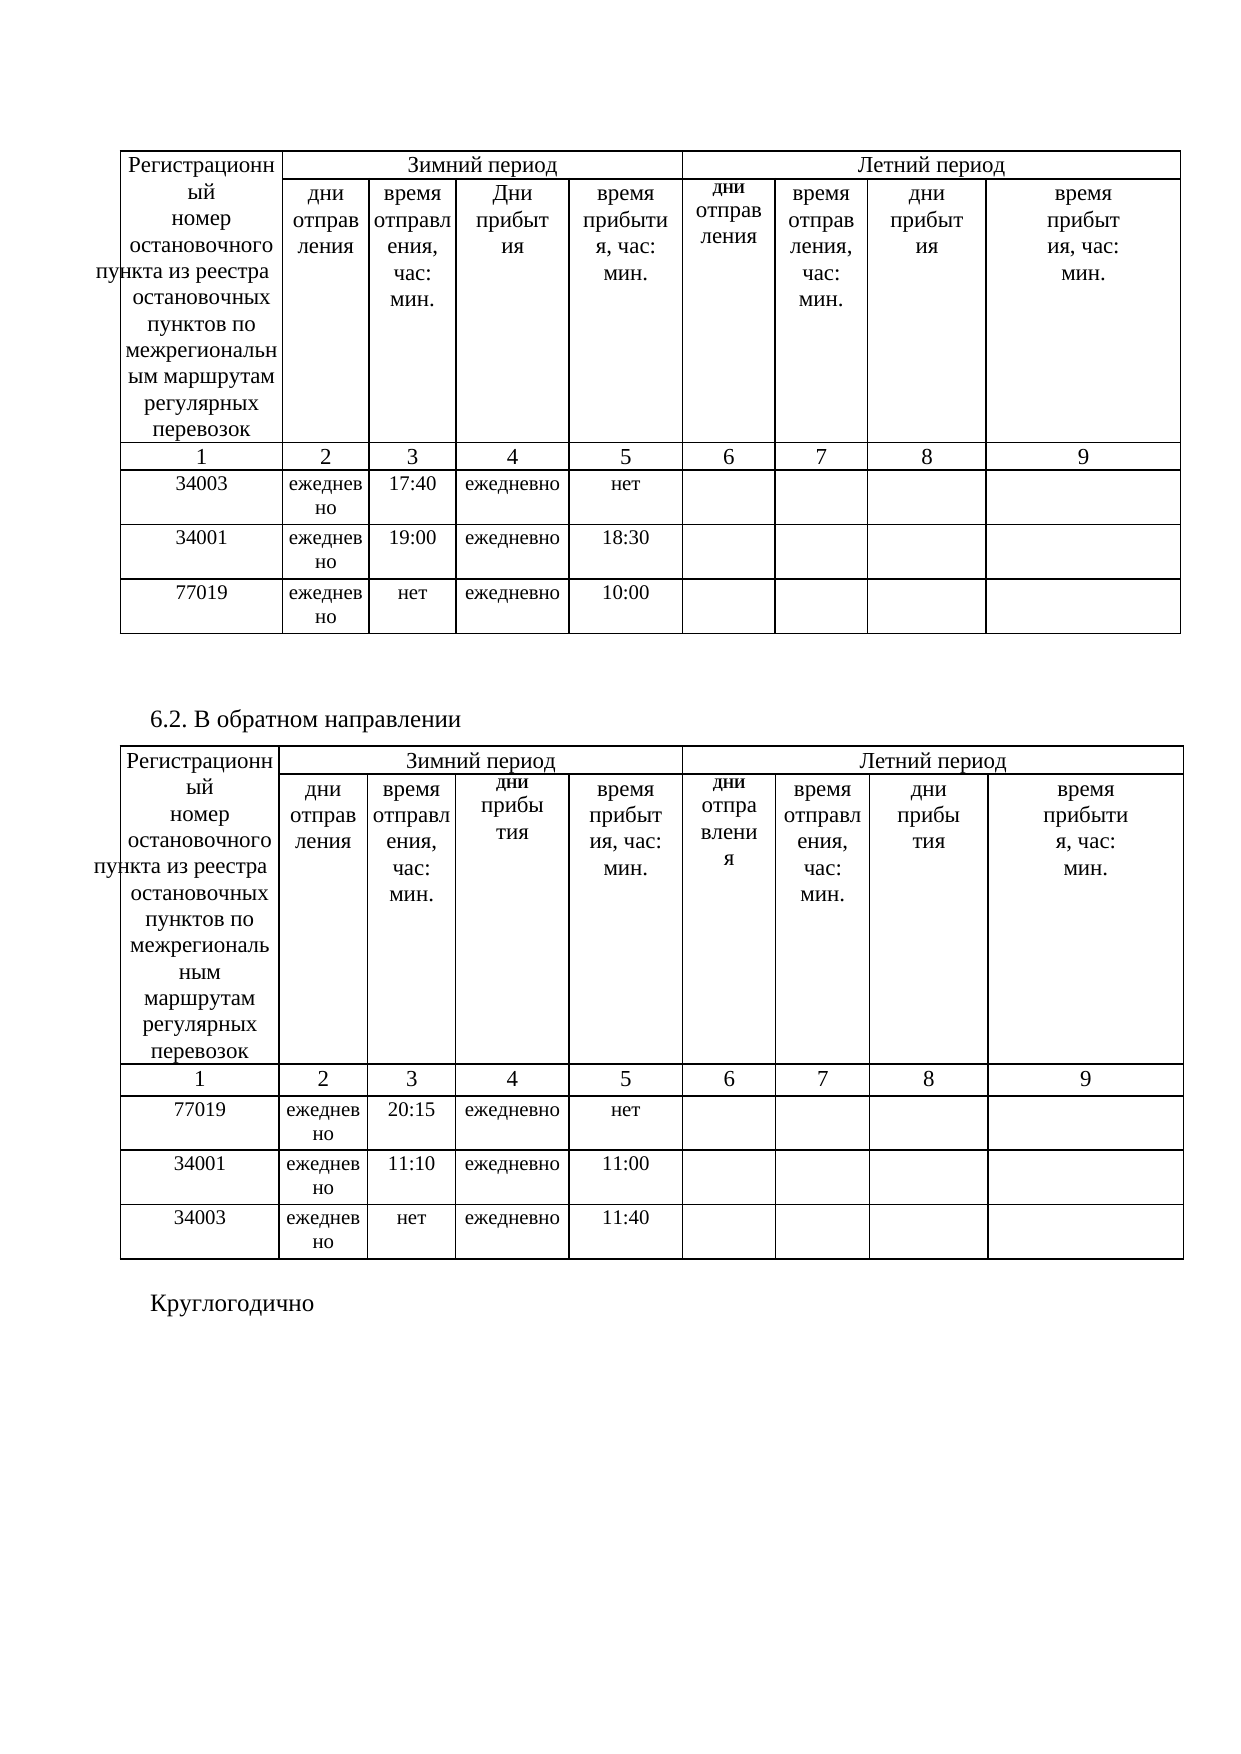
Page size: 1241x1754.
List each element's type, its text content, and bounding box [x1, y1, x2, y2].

table_cell [683, 1151, 775, 1204]
table_cell нет [370, 580, 455, 632]
table_cell время прибыти я, час: мин. [989, 775, 1183, 1063]
table_cell нет [570, 471, 682, 524]
table_cell [987, 580, 1180, 632]
table_cell ежедневно [457, 580, 568, 632]
table_cell 6 [683, 1065, 775, 1095]
table_cell 3 [370, 443, 455, 469]
table_cell [776, 580, 867, 632]
table_cell [868, 525, 985, 578]
table_cell ежедневно [283, 525, 368, 578]
table_cell [868, 471, 985, 524]
table_cell 5 [570, 1065, 682, 1095]
table_header Летний период [683, 152, 1180, 178]
table_cell дни отправ ления [283, 180, 368, 441]
table_cell ДНИ прибы тия [456, 775, 568, 1063]
table_cell [870, 1205, 987, 1258]
table_cell 11:40 [570, 1205, 682, 1258]
table_cell 8 [868, 443, 985, 469]
table_cell [683, 471, 774, 524]
table_cell нет [570, 1097, 682, 1149]
table_cell 9 [987, 443, 1180, 469]
text Круглогодично [150, 1288, 1090, 1317]
table_cell ежедневно [456, 1151, 568, 1204]
table_cell ежедневно [280, 1205, 367, 1258]
table_cell [776, 471, 867, 524]
table_cell нет [368, 1205, 455, 1258]
table_cell 18:30 [570, 525, 682, 578]
table_cell [987, 525, 1180, 578]
table_cell [683, 580, 774, 632]
table_cell [683, 1097, 775, 1149]
table_cell дни прибы тия [870, 775, 987, 1063]
table_header Зимний период [280, 747, 682, 773]
table_cell дни отправ ления [280, 775, 367, 1063]
table_cell [776, 1151, 869, 1204]
table_cell время прибыт ия, час: мин. [570, 775, 682, 1063]
table_cell ежедневно [457, 471, 568, 524]
table_cell время отправ ления, час: мин. [776, 180, 867, 441]
table_cell 77019 [121, 580, 282, 632]
table_cell [870, 1097, 987, 1149]
table_cell время отправл ения, час: мин. [370, 180, 455, 441]
table_header Зимний период [283, 152, 682, 178]
table_cell 8 [870, 1065, 987, 1095]
table_cell [989, 1205, 1183, 1258]
table_cell время отправл ения, час: мин. [368, 775, 455, 1063]
table_cell время отправл ения, час: мин. [776, 775, 869, 1063]
table_cell Дни прибыт ия [457, 180, 568, 441]
table_cell время прибыти я, час: мин. [570, 180, 682, 441]
table_cell 20:15 [368, 1097, 455, 1149]
table_cell 6 [683, 443, 774, 469]
table_cell ДНИ отпра влени я [683, 775, 775, 1063]
table_cell ежедневно [280, 1097, 367, 1149]
table_cell 7 [776, 1065, 869, 1095]
table_header Регистрационный номер остановочного пункта из реестра остановочных пунктов по межрегиональным маршрутам регулярных перевозок [121, 747, 278, 1063]
table_cell [776, 1205, 869, 1258]
table_cell [987, 471, 1180, 524]
table_cell ДНИ отправ ления [683, 180, 774, 441]
table_cell [776, 525, 867, 578]
table_cell ежедневно [457, 525, 568, 578]
table_cell ежедневно [283, 580, 368, 632]
table_cell 7 [776, 443, 867, 469]
table_cell дни прибыт ия [868, 180, 985, 441]
table_cell 11:00 [570, 1151, 682, 1204]
table_cell 34003 [121, 471, 282, 524]
table_cell 3 [368, 1065, 455, 1095]
table_cell 1 [121, 443, 282, 469]
table_cell 2 [283, 443, 368, 469]
table_cell 11:10 [368, 1151, 455, 1204]
table_cell 34001 [121, 525, 282, 578]
table_cell 4 [456, 1065, 568, 1095]
table_header Регистрационный номер остановочного пункта из реестра остановочных пунктов по межрегиональным маршрутам регулярных перевозок [121, 152, 282, 441]
table_cell 5 [570, 443, 682, 469]
table_cell [683, 1205, 775, 1258]
table_cell 1 [121, 1065, 278, 1095]
table_cell время прибыт ия, час: мин. [987, 180, 1180, 441]
table_cell 19:00 [370, 525, 455, 578]
table_cell 77019 [121, 1097, 278, 1149]
table_cell 34003 [121, 1205, 278, 1258]
table_cell 9 [989, 1065, 1183, 1095]
table_header Летний период [683, 747, 1183, 773]
table_cell [776, 1097, 869, 1149]
table_cell [868, 580, 985, 632]
table_cell ежедневно [456, 1205, 568, 1258]
table_cell ежедневно [280, 1151, 367, 1204]
table_cell 4 [457, 443, 568, 469]
table_cell 17:40 [370, 471, 455, 524]
table_cell 2 [280, 1065, 367, 1095]
table_cell 10:00 [570, 580, 682, 632]
text 6.2. В обратном направлении [150, 704, 1090, 733]
table_cell [870, 1151, 987, 1204]
table_cell [683, 525, 774, 578]
table_cell [989, 1151, 1183, 1204]
table_cell 34001 [121, 1151, 278, 1204]
table_cell [989, 1097, 1183, 1149]
table_cell ежедневно [456, 1097, 568, 1149]
table_cell ежедневно [283, 471, 368, 524]
